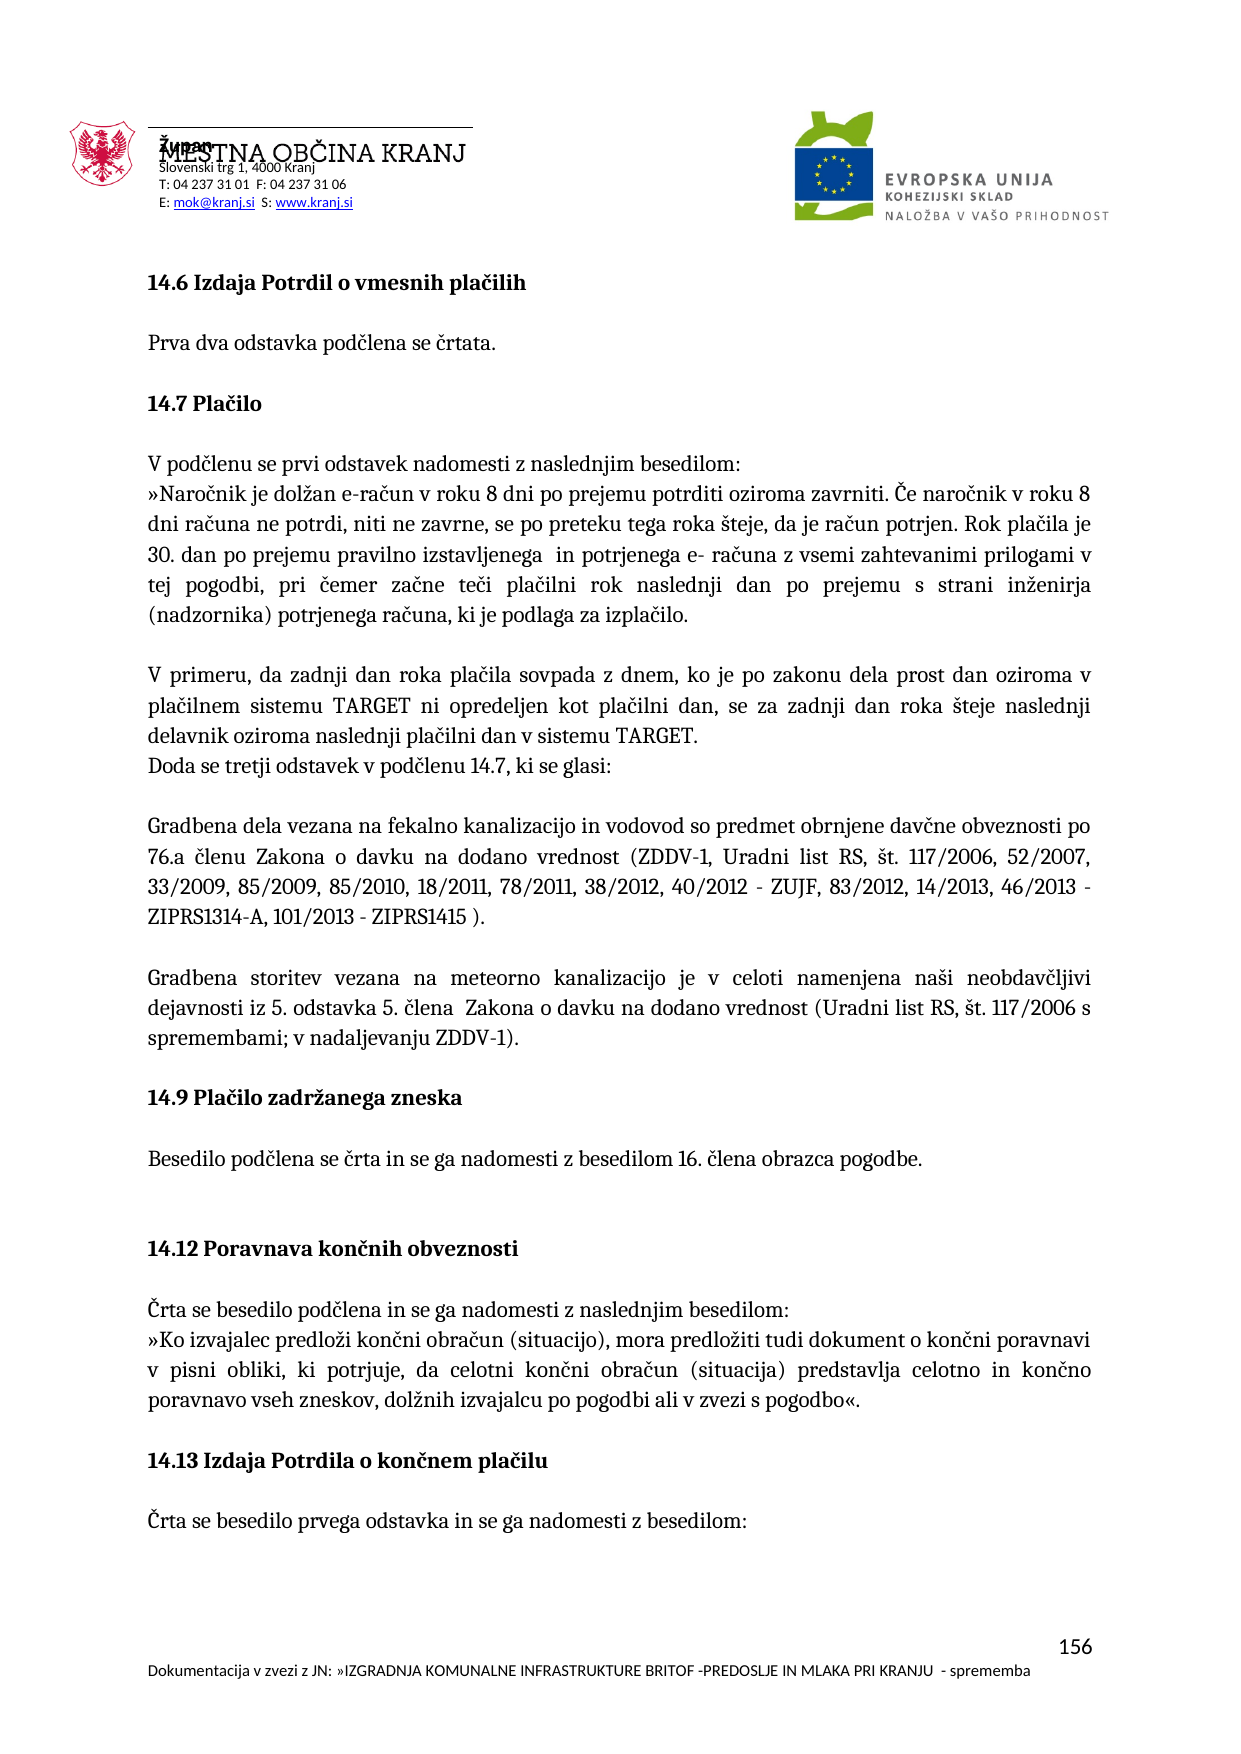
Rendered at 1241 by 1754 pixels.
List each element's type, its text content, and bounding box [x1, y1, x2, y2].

text 14.6 Izdaja Potrdil o vmesnih plačilih [148, 269, 1093, 296]
text Črta se besedilo podčlena in se ga nadomesti z naslednjim besedilom: [148, 1297, 1093, 1323]
text »Naročnik je dolžan e-račun v roku 8 dni po prejemu potrditi oziroma zavrniti. Če naročnik v roku 8 dni računa ne potrdi, niti ne zavrne, se po preteku tega roka šteje, da je račun potrjen. Rok plačila je 30. dan po prejemu pravilno izstavljenega in potrjenega e- računa z vsemi zahtevanimi prilogami v tej pogodbi, pri čemer začne teči plačilni rok naslednji dan po prejemu s strani inženirja (nadzornika) potrjenega računa, ki je podlaga za izplačilo. [148, 481, 1093, 628]
text V podčlenu se prvi odstavek nadomesti z naslednjim besedilom: [148, 451, 1093, 477]
text V primeru, da zadnji dan roka plačila sovpada z dnem, ko je po zakonu dela prost dan oziroma v plačilnem sistemu TARGET ni opredeljen kot plačilni dan, se za zadnji dan roka šteje naslednji delavnik oziroma naslednji plačilni dan v sistemu TARGET. [148, 662, 1093, 749]
text 14.9 Plačilo zadržanega zneska [148, 1085, 1093, 1111]
text Besedilo podčlena se črta in se ga nadomesti z besedilom 16. člena obrazca pogodbe. [148, 1146, 1093, 1172]
text »Ko izvajalec predloži končni obračun (situacijo), mora predložiti tudi dokument o končni poravnavi v pisni obliki, ki potrjuje, da celotni končni obračun (situacija) predstavlja celotno in končno poravnavo vseh zneskov, dolžnih izvajalcu po pogodbi ali v zvezi s pogodbo«. [148, 1327, 1093, 1413]
text Črta se besedilo prvega odstavka in se ga nadomesti z besedilom: [148, 1508, 1093, 1534]
text 14.13 Izdaja Potrdila o končnem plačilu [148, 1448, 1093, 1474]
text 14.7 Plačilo [148, 390, 1093, 417]
picture [714, 103, 1149, 230]
text Doda se tretji odstavek v podčlenu 14.7, ki se glasi: [148, 753, 1093, 779]
text Prva dva odstavka podčlena se črtata. [148, 330, 1093, 356]
text Gradbena dela vezana na fekalno kanalizacijo in vodovod so predmet obrnjene davčne obveznosti po 76.a členu Zakona o davku na dodano vrednost (ZDDV-1, Uradni list RS, št. 117/2006, 52/2007, 33/2009, 85/2009, 85/2010, 18/2011, 78/2011, 38/2012, 40/2012 - ZUJF, 83/2012, 14/2013, 46/2013 - ZIPRS1314-A, 101/2013 - ZIPRS1415 ). [148, 813, 1093, 930]
text 14.12 Poravnava končnih obveznosti [148, 1236, 1093, 1262]
text Gradbena storitev vezana na meteorno kanalizacijo je v celoti namenjena naši neobdavčljivi dejavnosti iz 5. odstavka 5. člena Zakona o davku na dodano vrednost (Uradni list RS, št. 117/2006 s spremembami; v nadaljevanju ZDDV-1). [148, 964, 1093, 1051]
